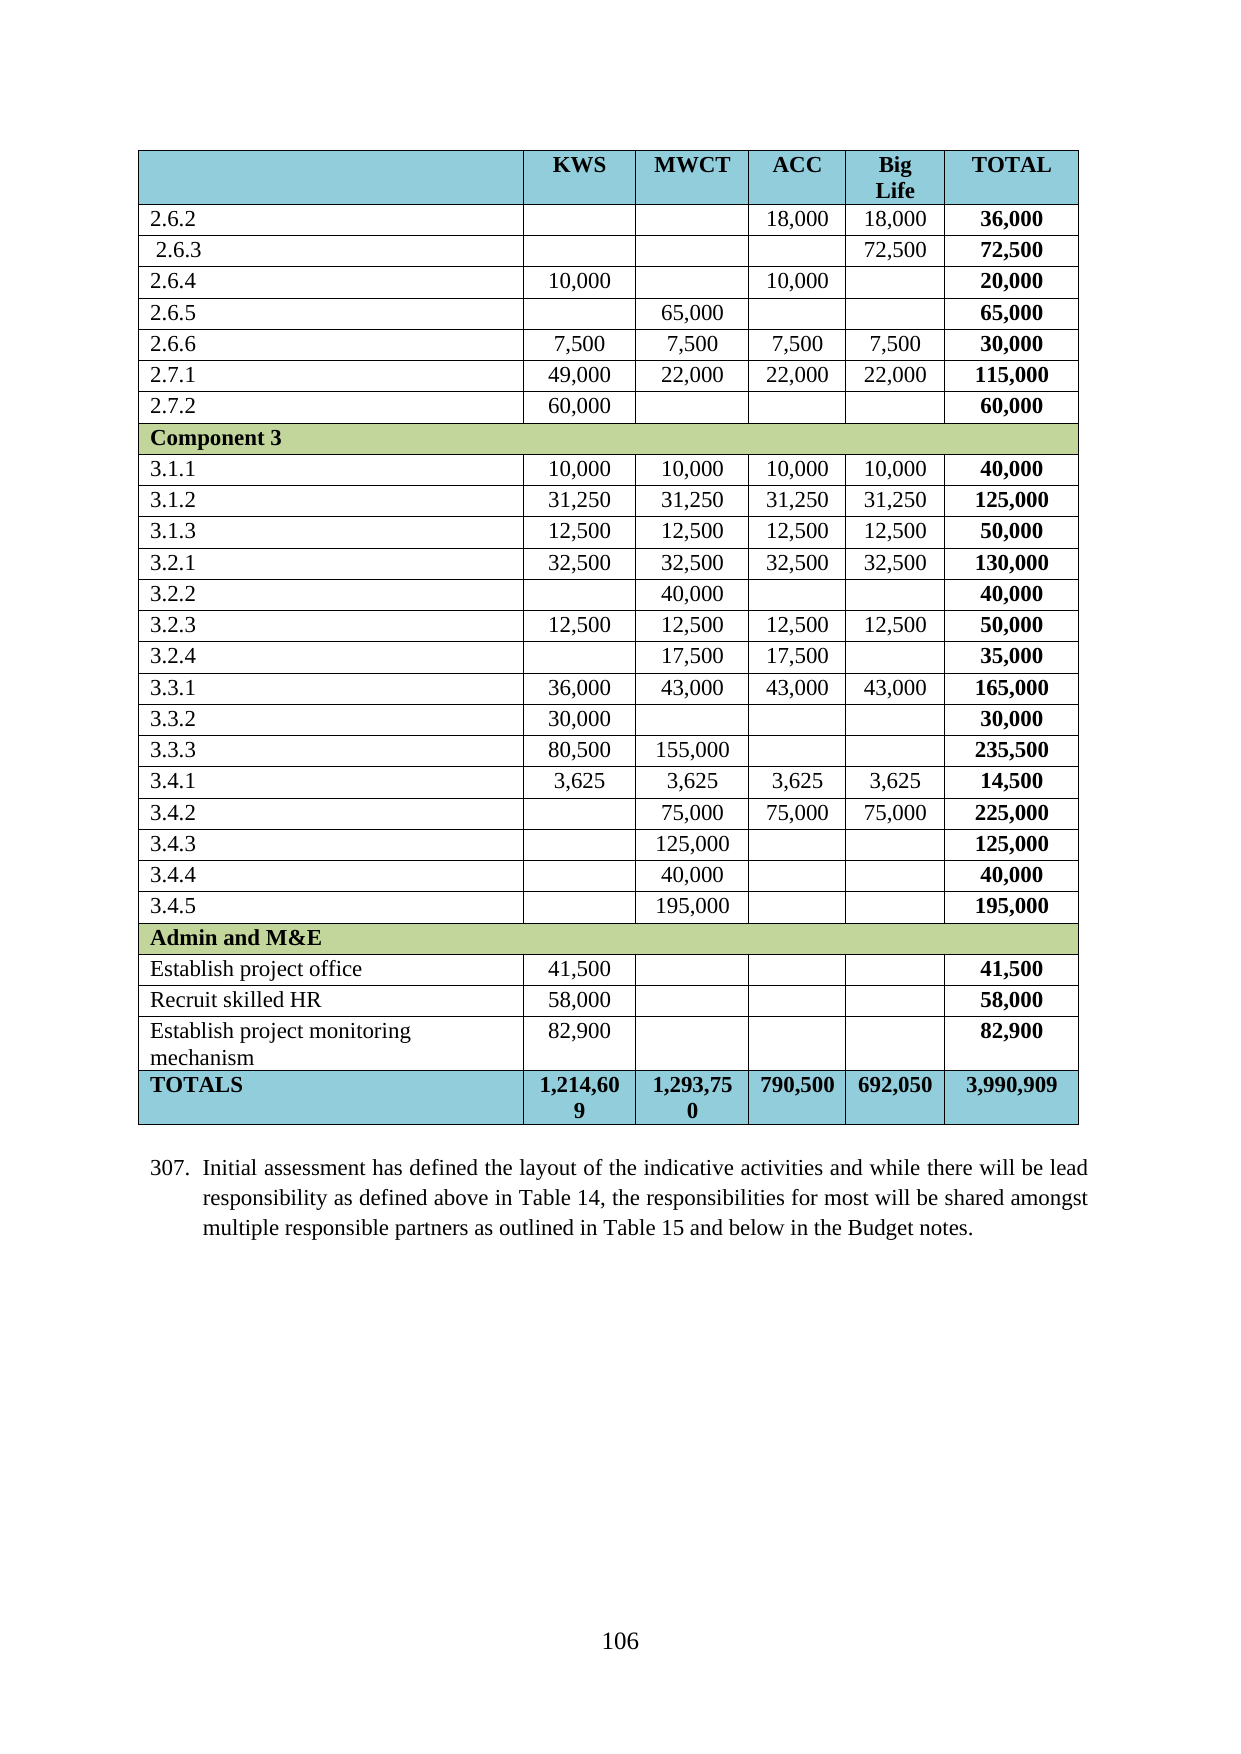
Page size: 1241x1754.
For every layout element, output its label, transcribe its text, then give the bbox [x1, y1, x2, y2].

table_cell 3.1.1 [139, 455, 523, 485]
table_cell 12,500 [846, 611, 944, 641]
table_cell 3,625 [636, 767, 748, 797]
table_cell [749, 236, 845, 266]
table_cell 18,000 [749, 205, 845, 235]
table_cell 10,000 [636, 455, 748, 485]
table_cell [524, 830, 635, 860]
table_cell 3.1.2 [139, 486, 523, 516]
table_cell [636, 267, 748, 297]
table_cell [846, 642, 944, 672]
table_cell 12,500 [636, 611, 748, 641]
table_cell 80,500 [524, 736, 635, 766]
table_cell 790,500 [749, 1071, 845, 1124]
table_cell [524, 205, 635, 235]
table_cell 7,500 [524, 330, 635, 360]
table_cell [523, 924, 636, 954]
table_cell 3.4.3 [139, 830, 523, 860]
table_cell [749, 955, 845, 985]
table_cell [749, 1017, 845, 1070]
table_cell 65,000 [945, 299, 1078, 329]
table_cell 43,000 [749, 674, 845, 704]
table_cell 12,500 [846, 517, 944, 547]
table_cell [749, 580, 845, 610]
table_cell 82,900 [524, 1017, 635, 1070]
table_cell 32,500 [524, 549, 635, 579]
table_cell Establish project office [139, 955, 523, 985]
table_cell [636, 236, 748, 266]
table_cell 36,000 [945, 205, 1078, 235]
table_cell TOTALS [139, 1071, 523, 1124]
table_cell 3.3.3 [139, 736, 523, 766]
table_cell 3.4.5 [139, 892, 523, 922]
table_cell 3.4.2 [139, 799, 523, 829]
table_cell 2.7.2 [139, 392, 523, 422]
table_cell 32,500 [846, 549, 944, 579]
table_cell 7,500 [636, 330, 748, 360]
table_cell 130,000 [945, 549, 1078, 579]
table_cell [846, 424, 944, 454]
table_cell 41,500 [945, 955, 1078, 985]
table_cell [636, 705, 748, 735]
table_cell [944, 924, 1078, 954]
table_cell 125,000 [636, 830, 748, 860]
table_cell 43,000 [846, 674, 944, 704]
table_cell 12,500 [749, 611, 845, 641]
table_cell 1,214,609 [524, 1071, 635, 1124]
table_cell [846, 705, 944, 735]
table_cell 3.1.3 [139, 517, 523, 547]
table_cell [749, 830, 845, 860]
table_cell 12,500 [749, 517, 845, 547]
table_cell [846, 1017, 944, 1070]
table_cell 50,000 [945, 611, 1078, 641]
table_cell 40,000 [945, 580, 1078, 610]
table_cell 40,000 [945, 455, 1078, 485]
table_cell 3.2.1 [139, 549, 523, 579]
table_cell [749, 736, 845, 766]
table_cell [749, 424, 846, 454]
table_cell 165,000 [945, 674, 1078, 704]
table_cell 49,000 [524, 361, 635, 391]
table_cell [749, 892, 845, 922]
table_cell 60,000 [524, 392, 635, 422]
table_cell 3,625 [524, 767, 635, 797]
table_cell [846, 736, 944, 766]
table_cell 3.2.4 [139, 642, 523, 672]
table_cell [523, 424, 636, 454]
table_cell 12,500 [524, 517, 635, 547]
table_cell 115,000 [945, 361, 1078, 391]
table_cell 10,000 [749, 455, 845, 485]
table_cell 31,250 [524, 486, 635, 516]
table_header TOTAL [945, 151, 1078, 204]
table_cell 3.4.1 [139, 767, 523, 797]
table_cell [636, 955, 748, 985]
table_cell [944, 424, 1078, 454]
table_cell 72,500 [846, 236, 944, 266]
table_cell 20,000 [945, 267, 1078, 297]
table_cell [636, 986, 748, 1016]
table_cell 60,000 [945, 392, 1078, 422]
table_cell [636, 205, 748, 235]
table_cell 22,000 [749, 361, 845, 391]
table_header [139, 151, 523, 204]
table_cell 58,000 [524, 986, 635, 1016]
table_cell 155,000 [636, 736, 748, 766]
table_cell Recruit skilled HR [139, 986, 523, 1016]
table_cell 82,900 [945, 1017, 1078, 1070]
table_cell 32,500 [749, 549, 845, 579]
table_cell [524, 236, 635, 266]
table_cell [749, 705, 845, 735]
table_cell 125,000 [945, 486, 1078, 516]
table_cell [636, 924, 749, 954]
table_cell 22,000 [636, 361, 748, 391]
table_cell 17,500 [636, 642, 748, 672]
table_cell 30,000 [524, 705, 635, 735]
table_cell [524, 861, 635, 891]
table_cell 3.4.4 [139, 861, 523, 891]
table_cell 10,000 [749, 267, 845, 297]
table_cell 692,050 [846, 1071, 944, 1124]
table_cell 31,250 [636, 486, 748, 516]
table_cell [749, 861, 845, 891]
table_cell 2.6.5 [139, 299, 523, 329]
table_cell 3.3.1 [139, 674, 523, 704]
table_cell 125,000 [945, 830, 1078, 860]
table_cell Admin and M&E [139, 924, 523, 954]
table_cell [846, 392, 944, 422]
table_cell 3.2.2 [139, 580, 523, 610]
table_cell [524, 580, 635, 610]
table_cell 195,000 [636, 892, 748, 922]
table_cell [846, 267, 944, 297]
table_cell 72,500 [945, 236, 1078, 266]
table_cell 31,250 [749, 486, 845, 516]
table_cell 50,000 [945, 517, 1078, 547]
table_cell 225,000 [945, 799, 1078, 829]
table_cell [846, 830, 944, 860]
table_cell [846, 955, 944, 985]
table_cell [636, 1017, 748, 1070]
table_cell 35,000 [945, 642, 1078, 672]
table_cell 3.2.3 [139, 611, 523, 641]
table_cell 10,000 [846, 455, 944, 485]
table_cell [636, 424, 749, 454]
table_header ACC [749, 151, 845, 204]
table_cell [846, 986, 944, 1016]
table_cell 36,000 [524, 674, 635, 704]
table_cell 3,990,909 [945, 1071, 1078, 1124]
table_cell [846, 861, 944, 891]
table_cell 18,000 [846, 205, 944, 235]
table_cell 1,293,750 [636, 1071, 748, 1124]
table_cell 2.6.4 [139, 267, 523, 297]
table_cell 65,000 [636, 299, 748, 329]
table_cell [749, 924, 846, 954]
table_cell 12,500 [636, 517, 748, 547]
text Initial assessment has defined the layout of the indicative activities and while there will be lead responsibility as defined above in Table 14, the responsibilities for most will be shared amongst multiple responsible partners as outlined in Table 15 and below in the Budget notes. [150, 1153, 1090, 1240]
table_cell [749, 299, 845, 329]
table_cell 75,000 [846, 799, 944, 829]
table_cell 10,000 [524, 267, 635, 297]
table_cell 40,000 [636, 861, 748, 891]
table_cell 7,500 [846, 330, 944, 360]
table_header Big Life [846, 151, 944, 204]
table_cell 2.6.3 [139, 236, 523, 266]
table_header MWCT [636, 151, 748, 204]
table_cell 3,625 [846, 767, 944, 797]
table_cell 3,625 [749, 767, 845, 797]
table_cell 30,000 [945, 705, 1078, 735]
table_cell 2.6.6 [139, 330, 523, 360]
table_cell 7,500 [749, 330, 845, 360]
table_cell 40,000 [945, 861, 1078, 891]
table_cell 2.6.2 [139, 205, 523, 235]
table_cell 75,000 [636, 799, 748, 829]
table_cell 41,500 [524, 955, 635, 985]
table_cell 31,250 [846, 486, 944, 516]
table_cell 17,500 [749, 642, 845, 672]
table_cell 40,000 [636, 580, 748, 610]
table_cell 235,500 [945, 736, 1078, 766]
table_cell [524, 799, 635, 829]
table_cell 75,000 [749, 799, 845, 829]
table_cell 58,000 [945, 986, 1078, 1016]
table_cell [524, 892, 635, 922]
table_cell [636, 392, 748, 422]
table_cell Establish project monitoring mechanism [139, 1017, 523, 1070]
table_cell 30,000 [945, 330, 1078, 360]
table_header KWS [524, 151, 635, 204]
table_cell 12,500 [524, 611, 635, 641]
table_cell 195,000 [945, 892, 1078, 922]
table_cell 14,500 [945, 767, 1078, 797]
table_cell [749, 392, 845, 422]
table_cell 3.3.2 [139, 705, 523, 735]
table_cell 32,500 [636, 549, 748, 579]
table_cell 22,000 [846, 361, 944, 391]
table_cell Component 3 [139, 424, 523, 454]
table_cell 10,000 [524, 455, 635, 485]
table_cell [846, 892, 944, 922]
table_cell [846, 299, 944, 329]
table_cell 43,000 [636, 674, 748, 704]
table_cell 2.7.1 [139, 361, 523, 391]
table_cell [524, 299, 635, 329]
table_cell [524, 642, 635, 672]
table_cell [846, 924, 944, 954]
table_cell [749, 986, 845, 1016]
table_cell [846, 580, 944, 610]
